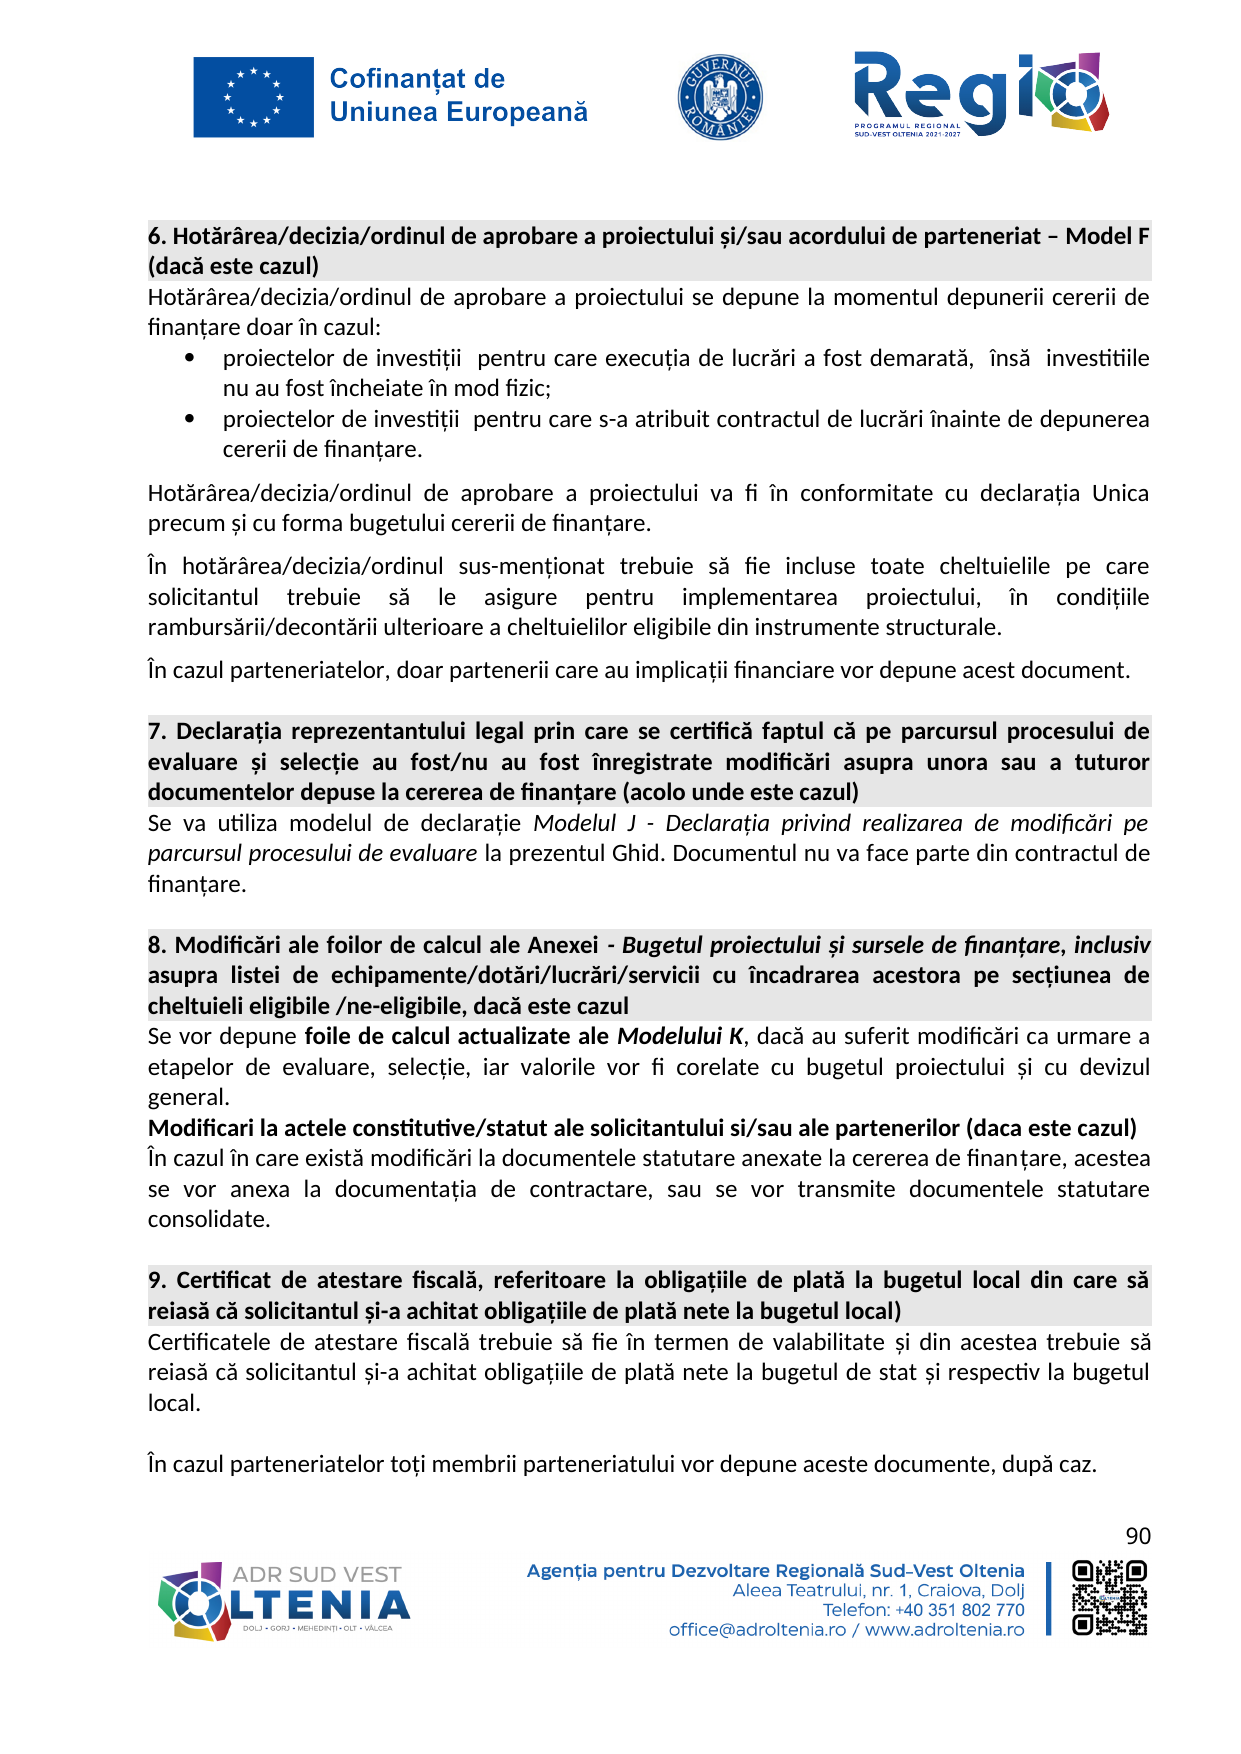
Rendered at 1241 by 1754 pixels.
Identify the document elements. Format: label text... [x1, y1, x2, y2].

text Hotărârea/decizia/ordinul de aprobare a proiectului va fi în conformitate cu declaraţia Unica precum și cu forma bugetului cererii de finanțare. [148, 477, 1152, 538]
picture [148, 1551, 1152, 1648]
text 8. Modificări ale foilor de calcul ale Anexei - Bugetul proiectului și sursele de finanţare, inclusiv asupra listei de echipamente/dotări/lucrări/servicii cu încadrarea acestora pe secțiunea de cheltuieli eligibile /ne-eligibile, dacă este cazul [148, 929, 1152, 1021]
text În cazul în care există modificări la documentele statutare anexate la cererea de finanțare, acestea se vor anexa la documentația de contractare, sau se vor transmite documentele statutare consolidate. [148, 1143, 1152, 1234]
list proiectelor de investiţii pentru care execuţia de lucrări a fost demarată, însă investitiile nu au fost încheiate în mod fizic; [185, 342, 1152, 403]
picture [188, 52, 590, 141]
text În cazul parteneriatelor toţi membrii parteneriatului vor depune aceste documente, după caz. [148, 1448, 1152, 1478]
text 9. Certificat de atestare fiscală, referitoare la obligațiile de plată la bugetul local din care să reiasă că solicitantul și-a achitat obligațiile de plată nete la bugetul local) [148, 1265, 1152, 1326]
picture [674, 52, 768, 142]
text Se vor depune foile de calcul actualizate ale Modelului K, dacă au suferit modificări ca urmare a etapelor de evaluare, selecție, iar valorile vor fi corelate cu bugetul proiectului și cu devizul general. [148, 1021, 1152, 1112]
text În cazul parteneriatelor, doar partenerii care au implicații financiare vor depune acest document. [148, 654, 1152, 685]
text Modificari la actele constitutive/statut ale solicitantului si/sau ale partenerilor (daca este cazul) [148, 1112, 1152, 1143]
text În hotărârea/decizia/ordinul sus-menţionat trebuie să fie incluse toate cheltuielile pe care solicitantul trebuie să le asigure pentru implementarea proiectului, în condiţiile rambursării/decontării ulterioare a cheltuielilor eligibile din instrumente structurale. [148, 550, 1152, 642]
text Se va utiliza modelul de declaraţie Modelul J - Declaraţia privind realizarea de modificări pe parcursul procesului de evaluare la prezentul Ghid. Documentul nu va face parte din contractul de finanțare. [148, 807, 1152, 898]
text Certificatele de atestare fiscală trebuie să fie în termen de valabilitate și din acestea trebuie să reiasă că solicitantul și-a achitat obligațiile de plată nete la bugetul de stat și respectiv la bugetul local. [148, 1326, 1152, 1417]
text 6. Hotărârea/decizia/ordinul de aprobare a proiectului și/sau acordului de parteneriat – Model F (dacă este cazul) [148, 220, 1152, 281]
text 7. Declaraţia reprezentantului legal prin care se certifică faptul că pe parcursul procesului de evaluare şi selecţie au fost/nu au fost înregistrate modificări asupra unora sau a tuturor documentelor depuse la cererea de finanţare (acolo unde este cazul) [148, 715, 1152, 807]
list proiectelor de investiţii pentru care s-a atribuit contractul de lucrări înainte de depunerea cererii de finanţare. [185, 403, 1152, 464]
text Hotărârea/decizia/ordinul de aprobare a proiectului se depune la momentul depunerii cererii de finanțare doar în cazul: [148, 281, 1152, 342]
picture [852, 50, 1111, 139]
